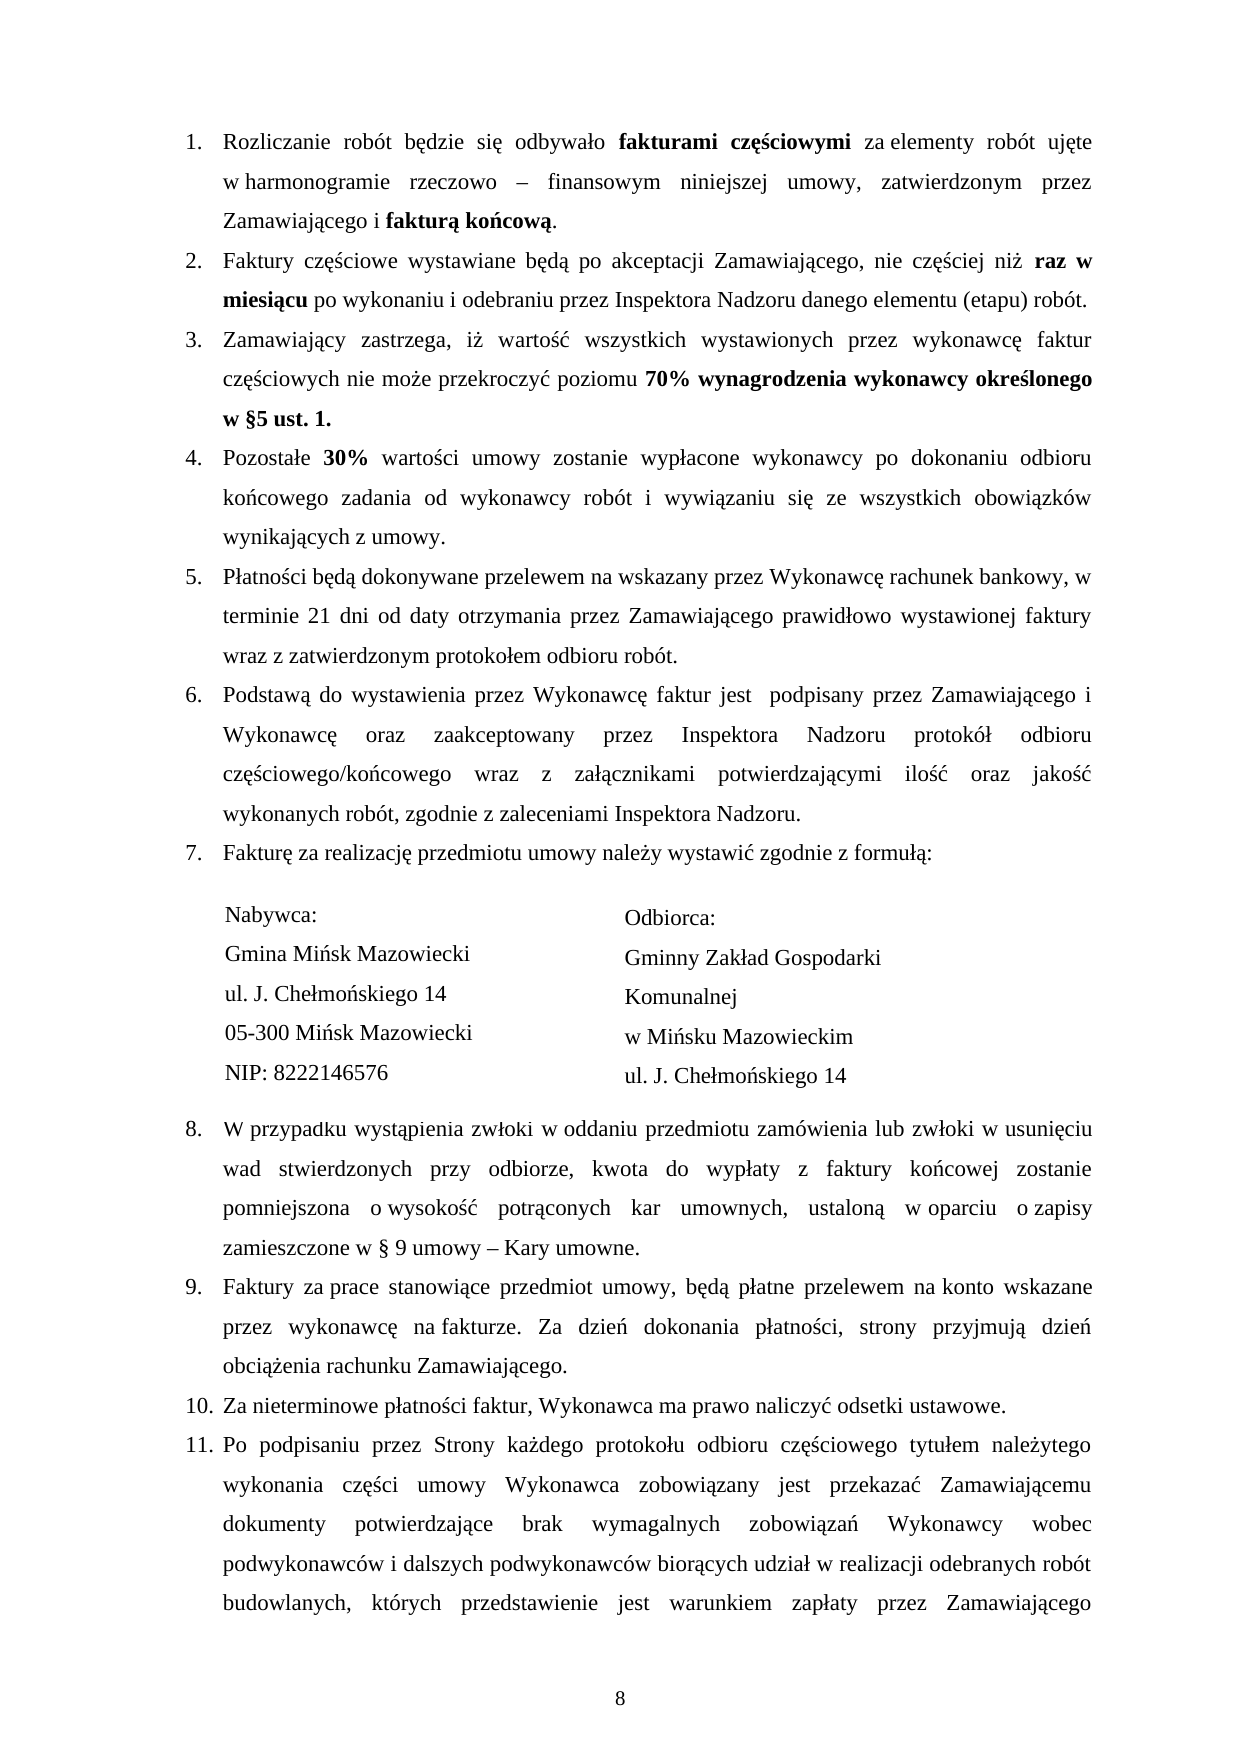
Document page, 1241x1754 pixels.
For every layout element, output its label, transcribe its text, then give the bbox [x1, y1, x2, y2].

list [185, 1431, 1093, 1616]
list Podstawą do wystawienia przez Wykonawcę faktur jest podpisany przez Zamawiającego i Wykonawcę oraz zaakceptowany przez Inspektora Nadzoru protokół odbioru częściowego/końcowego wraz z załącznikami potwierdzającymi ilość oraz jakość wykonanych robót, zgodnie z zaleceniami Inspektora Nadzoru. [185, 681, 1093, 826]
list Faktury za prace stanowiące przedmiot umowy, będą płatne przelewem na konto wskazane przez wykonawcę na fakturze. Za dzień dokonania płatności, strony przyjmują dzień obciążenia rachunku Zamawiającego. [185, 1273, 1093, 1379]
list Za nieterminowe płatności faktur, Wykonawca ma prawo naliczyć odsetki ustawowe. [185, 1392, 1093, 1418]
list Pozostałe 30% wartości umowy zostanie wypłacone wykonawcy po dokonaniu odbioru końcowego zadania od wykonawcy robót i wywiązaniu się ze wszystkich obowiązków wynikających z umowy. [185, 444, 1093, 549]
list Płatności będą dokonywane przelewem na wskazany przez Wykonawcę rachunek bankowy, w terminie 21 dni od daty otrzymania przez Zamawiającego prawidłowo wystawionej faktury wraz z zatwierdzonym protokołem odbioru robót. [185, 563, 1093, 668]
list Zamawiający zastrzega, iż wartość wszystkich wystawionych przez wykonawcę faktur częściowych nie może przekroczyć poziomu 70% wynagrodzenia wykonawcy określonego w §5 ust. 1. [185, 326, 1093, 431]
list Rozliczanie robót będzie się odbywało fakturami częściowymi za elementy robót ujęte w harmonogramie rzeczowo – finansowym niniejszej umowy, zatwierdzonym przez Zamawiającego i fakturą końcową. [185, 128, 1093, 234]
list W przypadku wystąpienia zwłoki w oddaniu przedmiotu zamówienia lub zwłoki w usunięciu wad stwierdzonych przy odbiorze, kwota do wypłaty z faktury końcowej zostanie pomniejszona o wysokość potrąconych kar umownych, ustaloną w oparciu o zapisy zamieszczone w § 9 umowy – Kary umowne. [185, 1115, 1093, 1260]
list Fakturę za realizację przedmiotu umowy należy wystawić zgodnie z formułą: [185, 839, 1093, 865]
list Faktury częściowe wystawiane będą po akceptacji Zamawiającego, nie częściej niż raz w miesiącu po wykonaniu i odebraniu przez Inspektora Nadzoru danego elementu (etapu) robót. [185, 247, 1093, 313]
